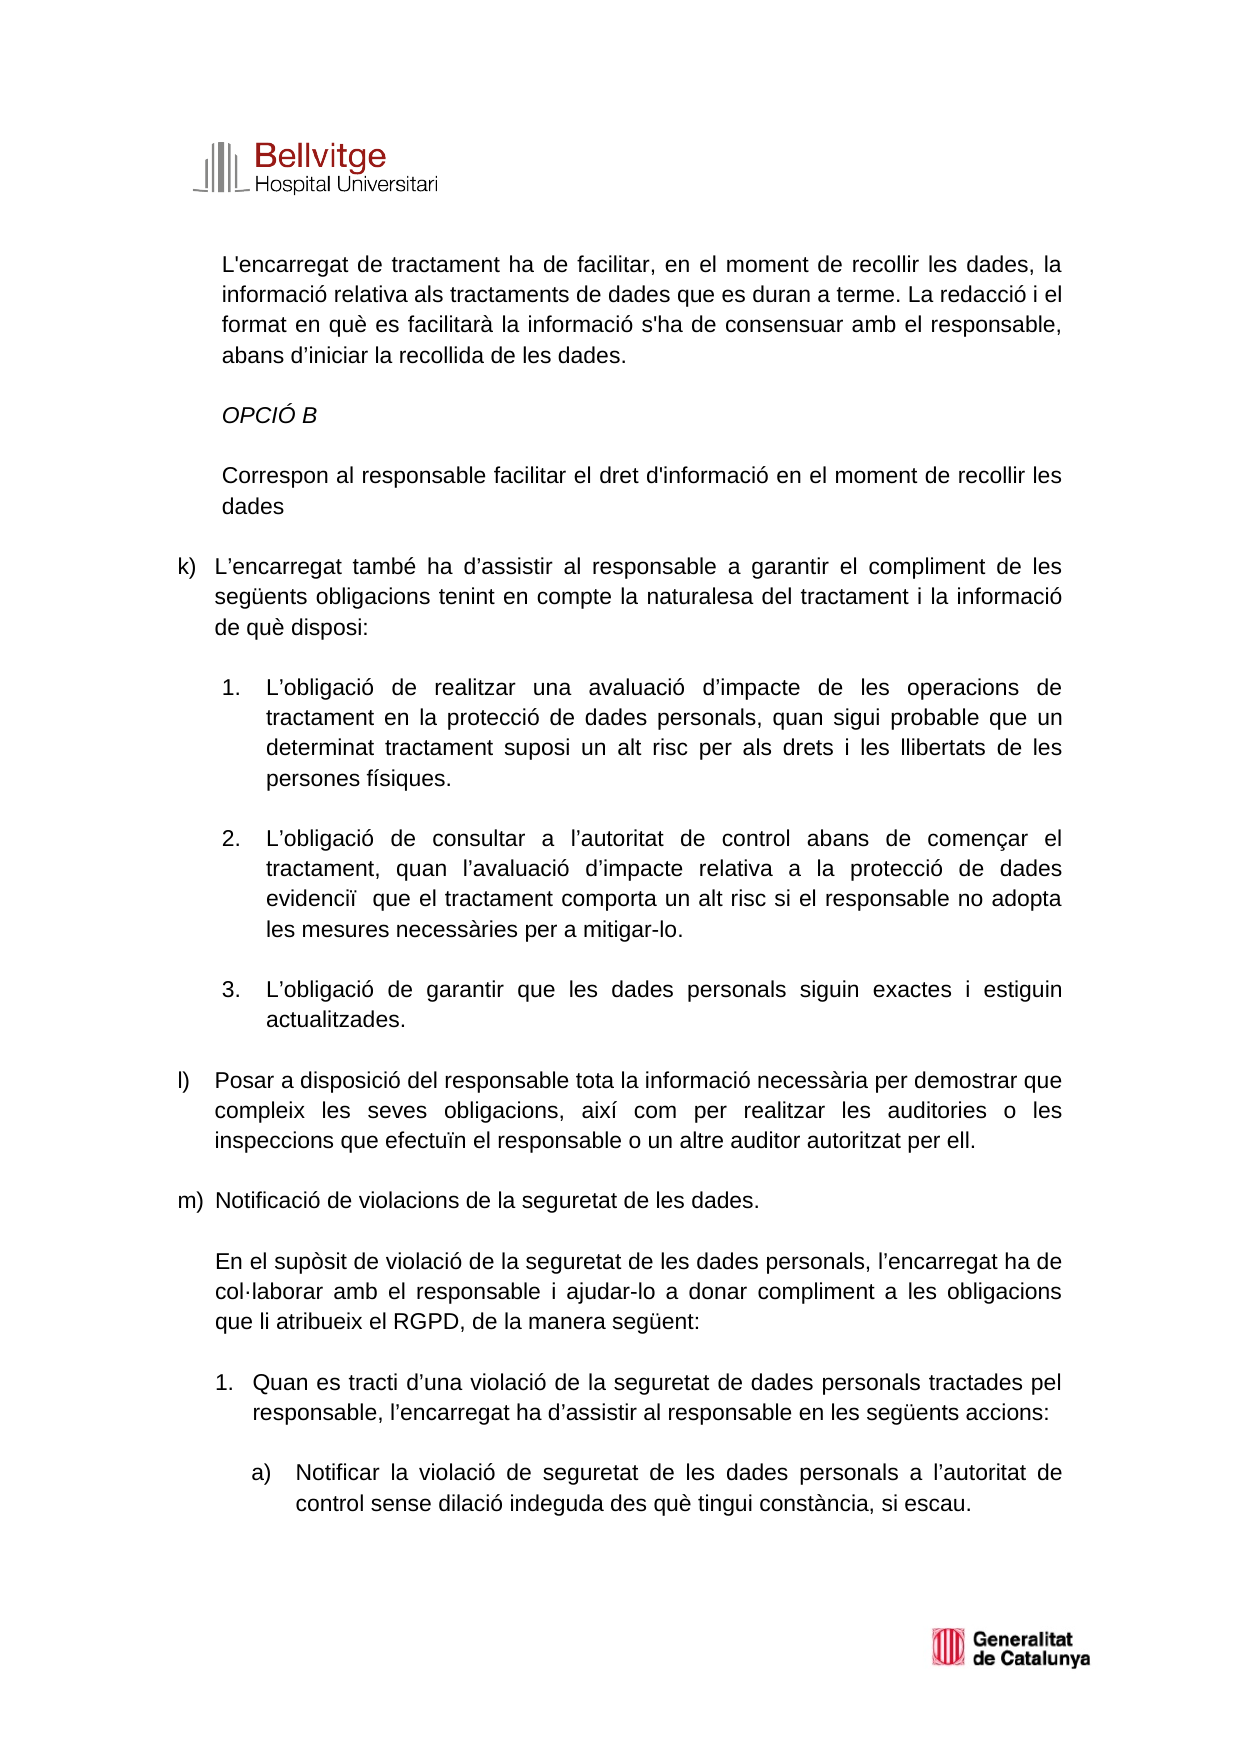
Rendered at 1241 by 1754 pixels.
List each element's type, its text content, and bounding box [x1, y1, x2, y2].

list L’obligació de garantir que les dades personals siguin exactes i estiguin actualitzades. [222, 976, 1063, 1033]
list En el supòsit de violació de la seguretat de les dades personals, l’encarregat ha de col·laborar amb el responsable i ajudar-lo a donar compliment a les obligacions que li atribueix el RGPD, de la manera següent: [215, 1248, 1063, 1335]
text OPCIÓ B [177, 402, 1063, 428]
list L’obligació de realitzar una avaluació d’impacte de les operacions de tractament en la protecció de dades personals, quan sigui probable que un determinat tractament suposi un alt risc per als drets i les llibertats de les persones físiques. [222, 674, 1063, 791]
picture [893, 1621, 1129, 1674]
list L’obligació de consultar a l’autoritat de control abans de començar el tractament, quan l’avaluació d’impacte relativa a la protecció de dades evidenciï que el tractament comporta un alt risc si el responsable no adopta les mesures necessàries per a mitigar-lo. [222, 825, 1063, 942]
picture [177, 126, 453, 210]
list L'encarregat de tractament ha de facilitar, en el moment de recollir les dades, la informació relativa als tractaments de dades que es duran a terme. La redacció i el format en què es facilitarà la informació s'ha de consensuar amb el responsable, abans d’iniciar la recollida de les dades. [222, 251, 1063, 368]
list Notificar la violació de seguretat de les dades personals a l’autoritat de control sense dilació indeguda des què tingui constància, si escau. [251, 1459, 1063, 1516]
list Notificació de violacions de la seguretat de les dades. [177, 1187, 1063, 1214]
list Quan es tracti d’una violació de la seguretat de dades personals tractades pel responsable, l’encarregat ha d’assistir al responsable en les següents accions: [215, 1369, 1063, 1425]
text Correspon al responsable facilitar el dret d'informació en el moment de recollir les dades [222, 462, 1063, 519]
list L’encarregat també ha d’assistir al responsable a garantir el compliment de les següents obligacions tenint en compte la naturalesa del tractament i la informació de què disposi: [177, 553, 1063, 640]
list Posar a disposició del responsable tota la informació necessària per demostrar que compleix les seves obligacions, així com per realitzar les auditories o les inspeccions que efectuïn el responsable o un altre auditor autoritzat per ell. [177, 1067, 1063, 1153]
